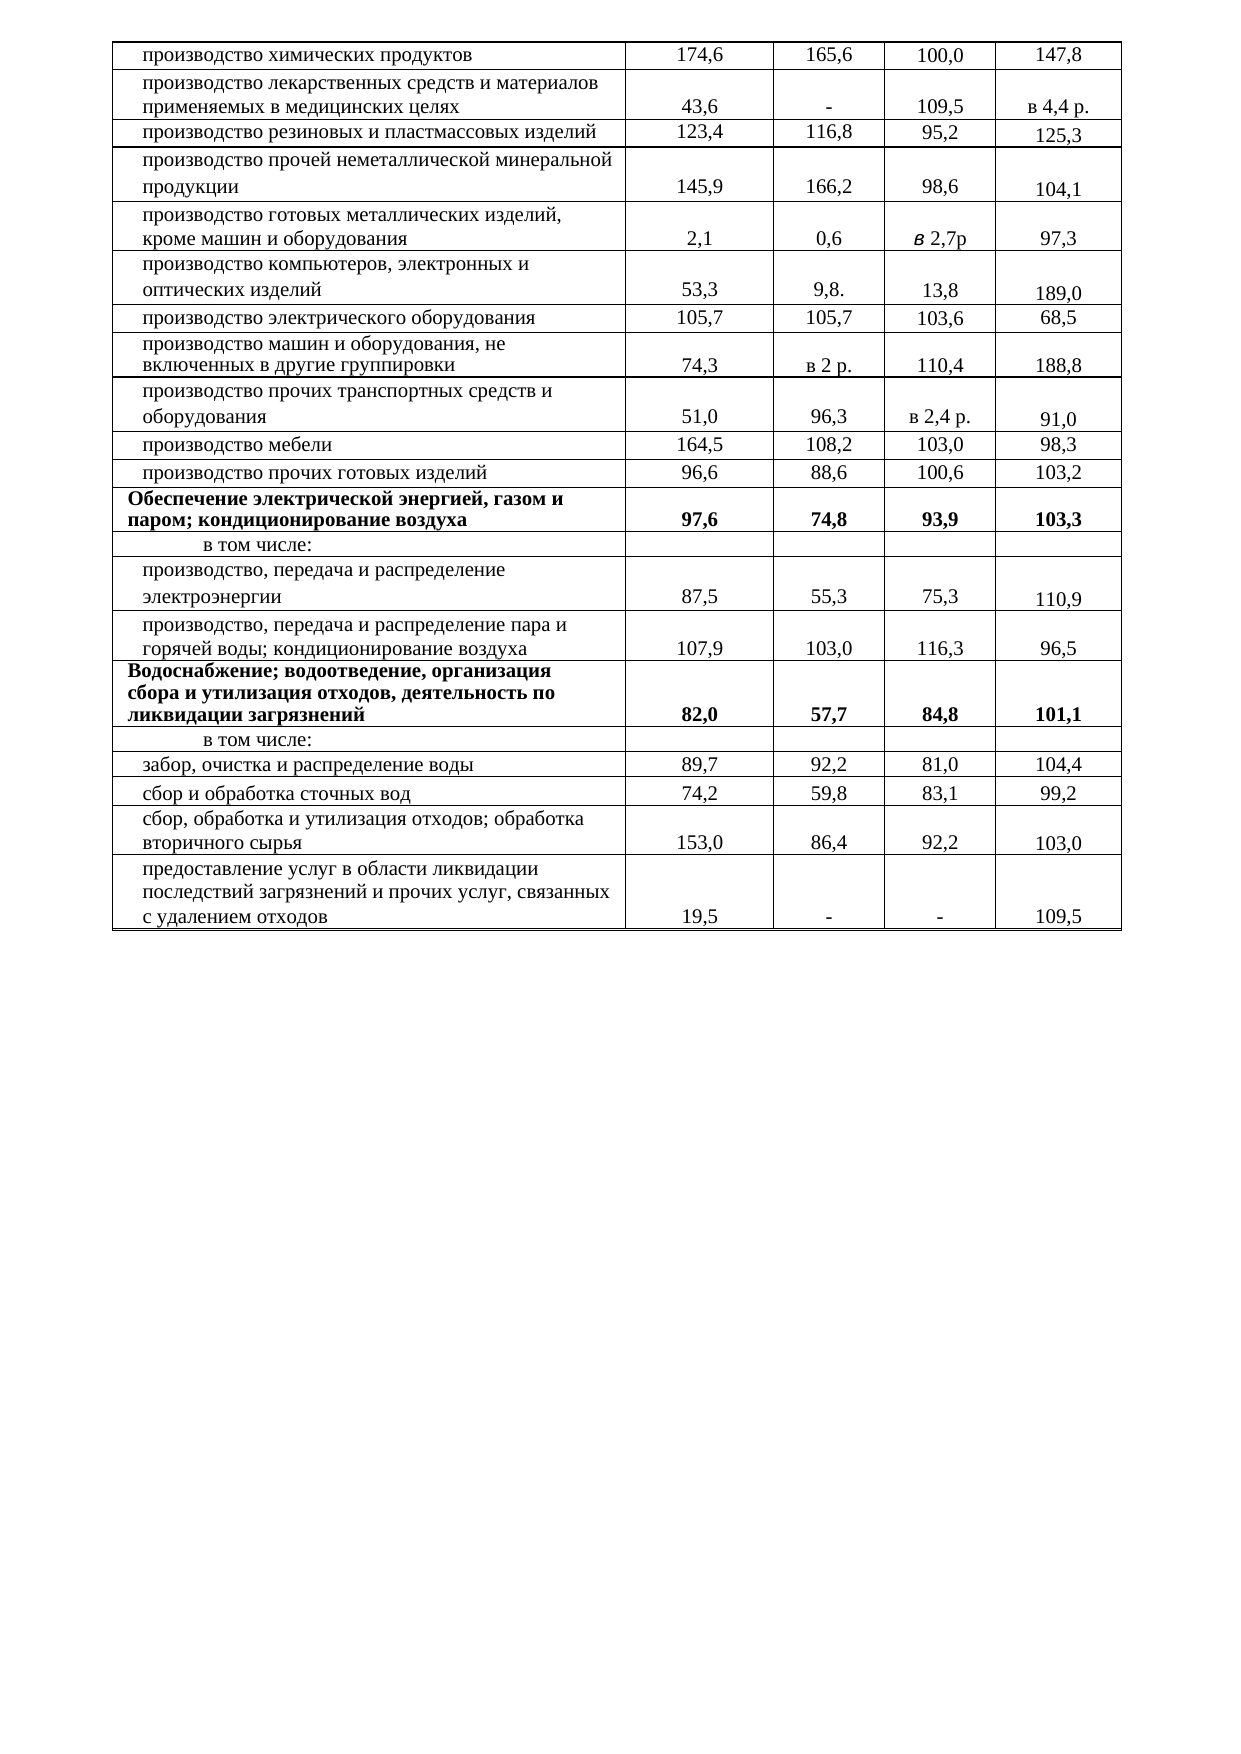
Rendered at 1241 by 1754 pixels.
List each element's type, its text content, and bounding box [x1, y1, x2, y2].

table_cell 74,3 [626, 333, 773, 376]
table_cell 57,7 [774, 661, 884, 726]
table_cell в 4,4 р. [996, 70, 1121, 118]
table_cell 104,4 [996, 752, 1121, 776]
table_cell сбор, обработка и утилизация отходов; обработка вторичного сырья [113, 806, 625, 854]
table_cell 103,0 [774, 611, 884, 659]
table_cell Обеспечение электрической энергией, газом и паром; кондиционирование воздуха [113, 488, 625, 531]
table_cell 0,6 [774, 202, 884, 250]
table_cell [626, 532, 773, 556]
table_cell 98,6 [885, 148, 995, 201]
table_cell производство прочих готовых изделий [113, 460, 625, 487]
table_cell 96,3 [774, 378, 884, 431]
table_cell 84,8 [885, 661, 995, 726]
table_cell 91,0 [996, 378, 1121, 431]
table_cell в 2 р. [774, 333, 884, 376]
table_cell 51,0 [626, 378, 773, 431]
table_cell 100,0 [885, 43, 995, 69]
table_cell [774, 532, 884, 556]
table_cell 83,1 [885, 777, 995, 805]
table_cell 107,9 [626, 611, 773, 659]
table_cell [885, 727, 995, 751]
table_cell 74,2 [626, 777, 773, 805]
table_cell забор, очистка и распределение воды [113, 752, 625, 776]
table_cell 116,3 [885, 611, 995, 659]
table_cell 188,8 [996, 333, 1121, 376]
table_cell Водоснабжение; водоотведение, организация сбора и утилизация отходов, деятельность по ликвидации загрязнений [113, 661, 625, 726]
table_cell 97,3 [996, 202, 1121, 250]
table_cell 109,5 [885, 70, 995, 118]
table_cell 92,2 [885, 806, 995, 854]
table_cell 59,8 [774, 777, 884, 805]
table_cell в 2,4 р. [885, 378, 995, 431]
table_cell 105,7 [774, 305, 884, 332]
table_cell производство компьютеров, электронных и оптических изделий [113, 251, 625, 304]
table_cell 104,1 [996, 148, 1121, 201]
table_cell 145,9 [626, 148, 773, 201]
table_cell производство готовых металлических изделий, кроме машин и оборудования [113, 202, 625, 250]
table_cell 100,6 [885, 460, 995, 487]
table_cell [885, 532, 995, 556]
table_cell [996, 727, 1121, 751]
table_cell 13,8 [885, 251, 995, 304]
table_cell 19,5 [626, 855, 773, 928]
table_cell 53,3 [626, 251, 773, 304]
table_cell 99,2 [996, 777, 1121, 805]
table_cell 86,4 [774, 806, 884, 854]
table_cell 68,5 [996, 305, 1121, 332]
table_cell 103,6 [885, 305, 995, 332]
table_cell 109,5 [996, 855, 1121, 928]
table_cell 153,0 [626, 806, 773, 854]
table_cell 189,0 [996, 251, 1121, 304]
table_cell 110,9 [996, 557, 1121, 610]
table_cell в том числе: [113, 727, 625, 751]
table_cell производство прочей неметаллической минеральной продукции [113, 148, 625, 201]
table_cell производство химических продуктов [113, 43, 625, 69]
table_cell 103,0 [885, 432, 995, 459]
table_cell производство электрического оборудования [113, 305, 625, 332]
table_cell производство лекарственных средств и материалов применяемых в медицинских целях [113, 70, 625, 118]
table_cell 89,7 [626, 752, 773, 776]
table_cell производство прочих транспортных средств и оборудования [113, 378, 625, 431]
table_cell 93,9 [885, 488, 995, 531]
table_cell 43,6 [626, 70, 773, 118]
table_cell 166,2 [774, 148, 884, 201]
table_cell 82,0 [626, 661, 773, 726]
table_cell 116,8 [774, 120, 884, 146]
table_cell 101,1 [996, 661, 1121, 726]
table_cell производство мебели [113, 432, 625, 459]
table_cell 96,6 [626, 460, 773, 487]
table_cell - [885, 855, 995, 928]
table_cell 74,8 [774, 488, 884, 531]
table_cell сбор и обработка сточных вод [113, 777, 625, 805]
table_cell 55,3 [774, 557, 884, 610]
table_cell 174,6 [626, 43, 773, 69]
table_cell 98,3 [996, 432, 1121, 459]
table_cell в 2,7р [885, 202, 995, 250]
table_cell 88,6 [774, 460, 884, 487]
table_cell 165,6 [774, 43, 884, 69]
table_cell производство, передача и распределение пара и горячей воды; кондиционирование воздуха [113, 611, 625, 659]
table_cell 164,5 [626, 432, 773, 459]
table_cell производство, передача и распределение электроэнергии [113, 557, 625, 610]
table_cell - [774, 70, 884, 118]
table_cell [774, 727, 884, 751]
table_cell 97,6 [626, 488, 773, 531]
table_cell 92,2 [774, 752, 884, 776]
table_cell 81,0 [885, 752, 995, 776]
table_cell производство машин и оборудования, не включенных в другие группировки [113, 333, 625, 376]
table_cell 2,1 [626, 202, 773, 250]
table_cell 9,8. [774, 251, 884, 304]
table_cell 125,3 [996, 120, 1121, 146]
table_cell 123,4 [626, 120, 773, 146]
table_cell производство резиновых и пластмассовых изделий [113, 120, 625, 146]
table_cell предоставление услуг в области ликвидации последствий загрязнений и прочих услуг, связанных с удалением отходов [113, 855, 625, 928]
table_cell 87,5 [626, 557, 773, 610]
table_cell 75,3 [885, 557, 995, 610]
table_cell 103,3 [996, 488, 1121, 531]
table_cell 110,4 [885, 333, 995, 376]
table_cell 96,5 [996, 611, 1121, 659]
table_cell [996, 532, 1121, 556]
table_cell 147,8 [996, 43, 1121, 69]
table_cell в том числе: [113, 532, 625, 556]
table_cell 105,7 [626, 305, 773, 332]
table_cell [626, 727, 773, 751]
table_cell 103,2 [996, 460, 1121, 487]
table_cell 103,0 [996, 806, 1121, 854]
table_cell 108,2 [774, 432, 884, 459]
table_cell - [774, 855, 884, 928]
table_cell 95,2 [885, 120, 995, 146]
